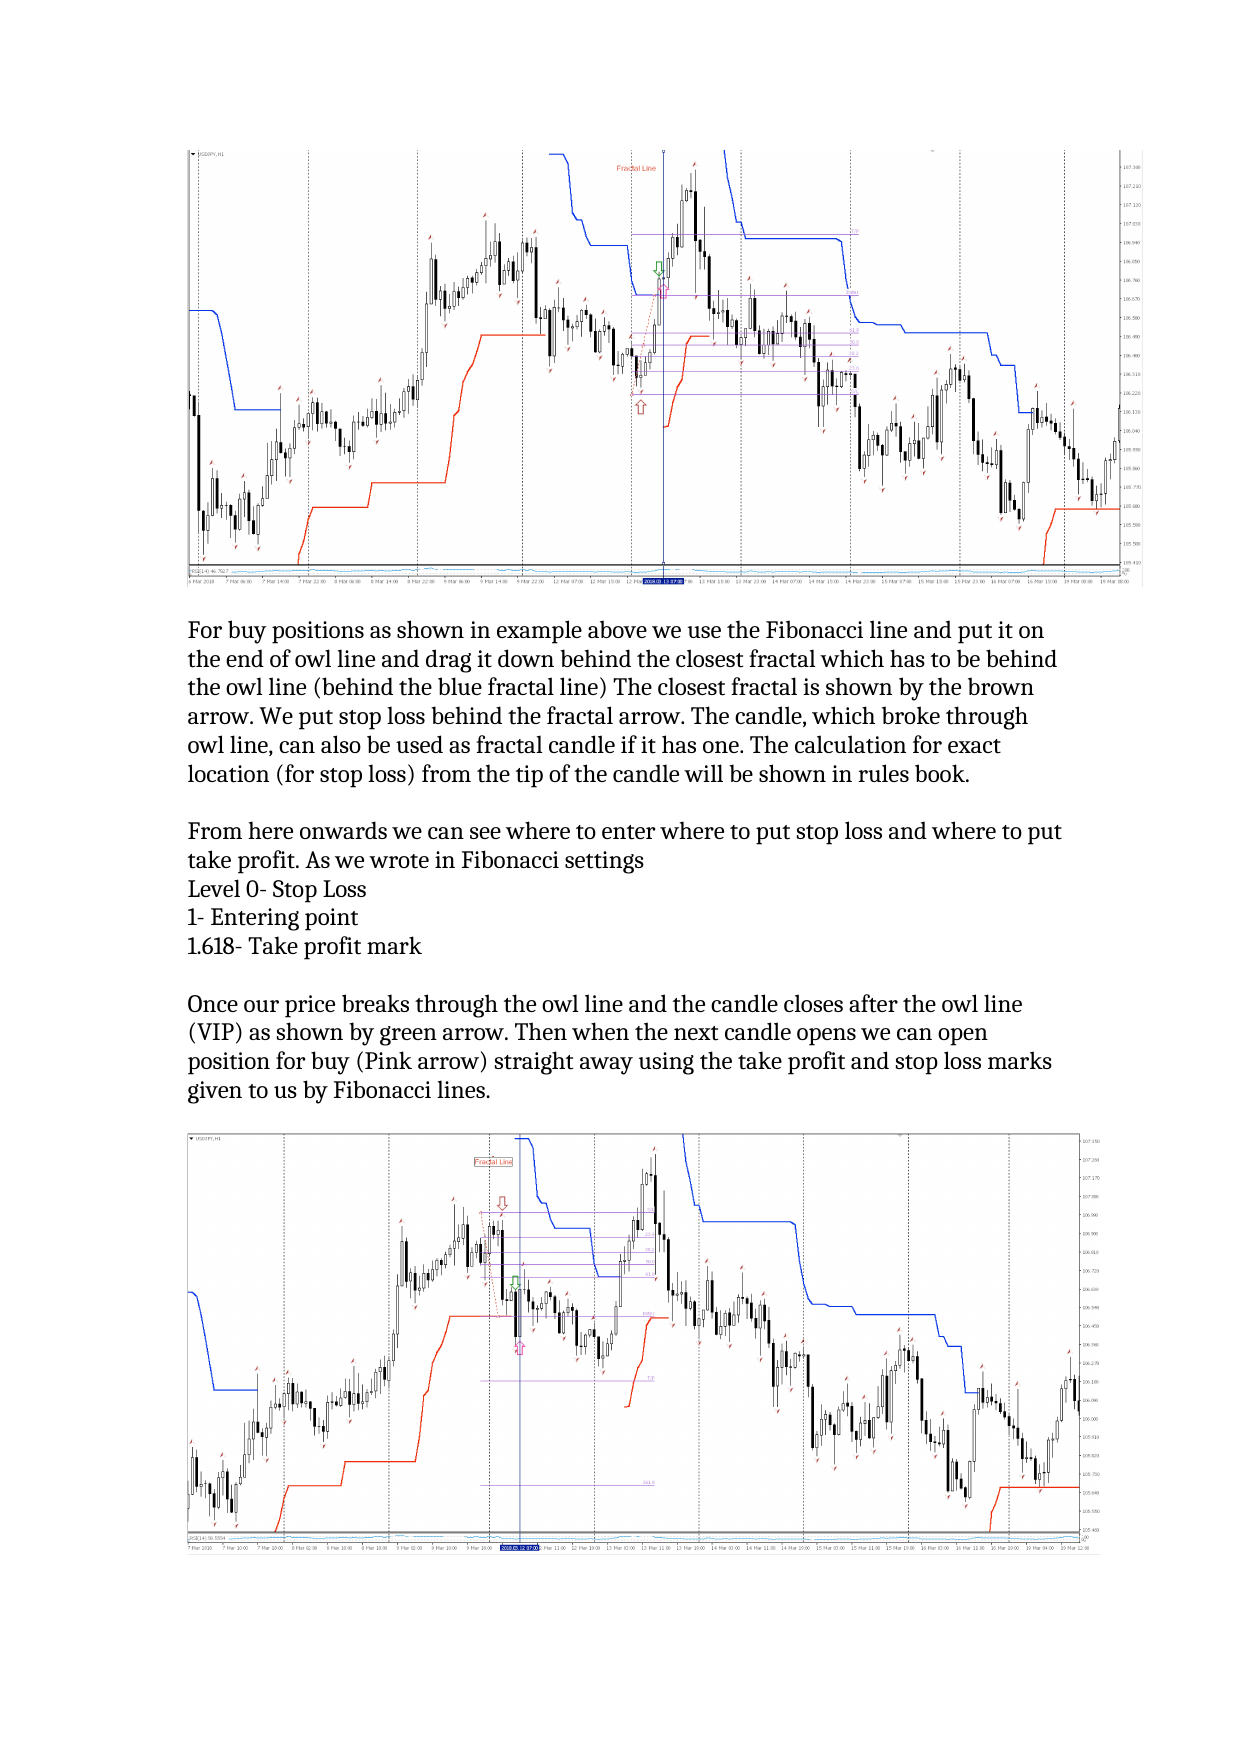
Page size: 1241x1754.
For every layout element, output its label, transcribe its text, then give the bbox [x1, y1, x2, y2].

text 1- Entering point [187, 903, 1064, 932]
text Level 0- Stop Loss [187, 874, 1064, 903]
text 1.618- Take profit mark [187, 932, 1064, 961]
picture [187, 150, 1144, 587]
text From here onwards we can see where to enter where to put stop loss and where to put take profit. As we wrote in Fibonacci settings [187, 817, 1064, 874]
text Once our price breaks through the owl line and the candle closes after the owl line (VIP) as shown by green arrow. Then when the next candle opens we can open position for buy (Pink arrow) straight away using the take profit and stop loss marks given to us by Fibonacci lines. [187, 989, 1064, 1104]
text For buy positions as shown in example above we use the Fibonacci line and put it on the end of owl line and drag it down behind the closest fractal which has to be behind the owl line (behind the blue fractal line) The closest fractal is shown by the brown arrow. We put stop loss behind the fractal arrow. The candle, which broke through owl line, can also be used as fractal candle if it has one. The calculation for exact location (for stop loss) from the tip of the candle will be shown in rules book. [187, 616, 1064, 788]
picture [187, 1133, 1101, 1555]
